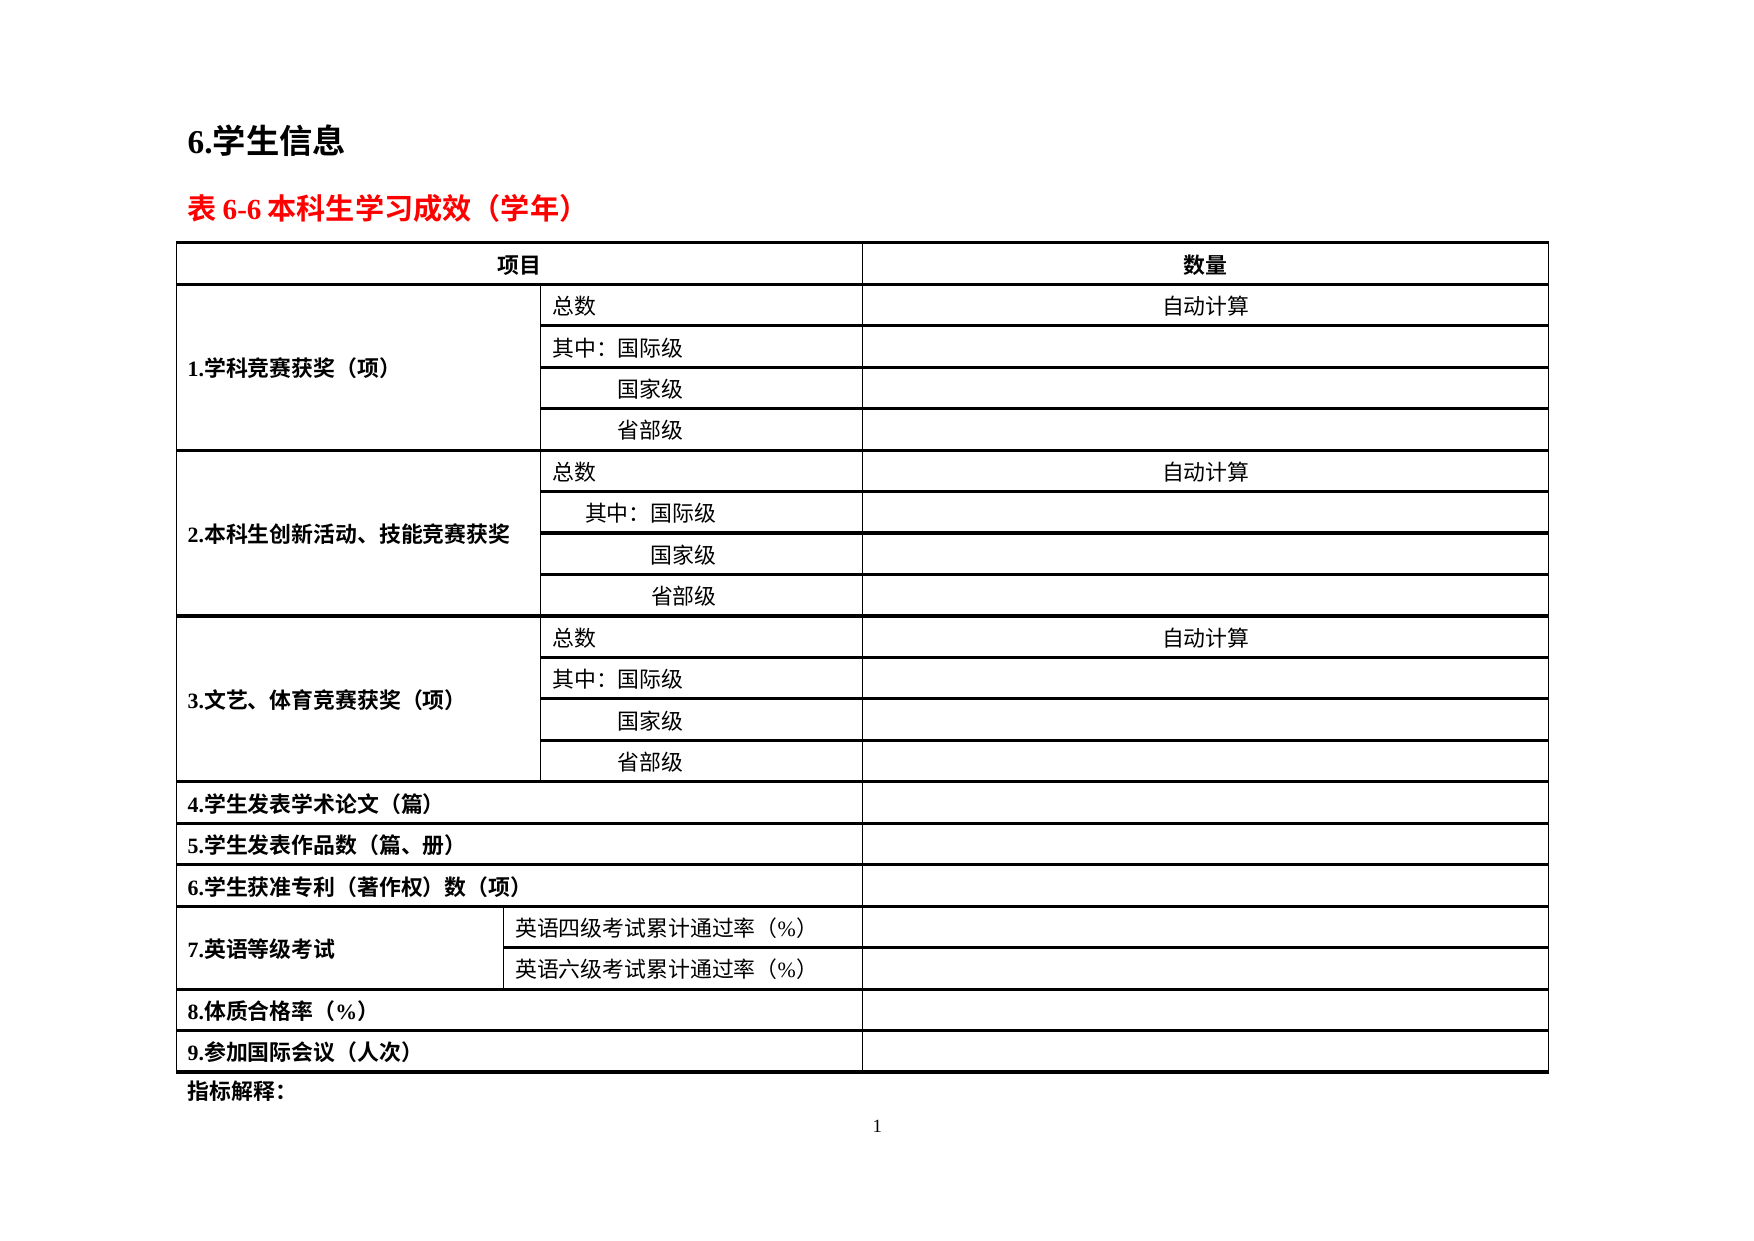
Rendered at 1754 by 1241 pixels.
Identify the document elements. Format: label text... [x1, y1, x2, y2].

table_cell 总数 [541, 286, 862, 324]
table_cell 4.学生发表学术论文（篇） [177, 783, 862, 822]
table_cell [863, 949, 1548, 987]
table_cell [863, 576, 1548, 614]
table_cell [863, 866, 1548, 904]
table_cell 自动计算 [863, 618, 1548, 656]
table_cell [863, 700, 1548, 739]
table_cell 其中：国际级 [541, 493, 862, 531]
subtitle 表6-6本科生学习成效（学年） [187, 174, 1566, 239]
table_cell [863, 908, 1548, 946]
table_header 数量 [863, 244, 1548, 283]
table_cell 9.参加国际会议（人次） [177, 1032, 862, 1070]
table_cell 其中：国际级 [541, 327, 862, 366]
table_header 项目 [177, 244, 862, 283]
table_cell 3.文艺、体育竞赛获奖（项） [177, 618, 540, 780]
table_cell 英语四级考试累计通过率（%） [504, 908, 862, 946]
table_cell [863, 742, 1548, 780]
table_cell [863, 1032, 1548, 1070]
table_cell 8.体质合格率（%） [177, 991, 862, 1029]
table_cell 7.英语等级考试 [177, 908, 503, 987]
subtitle 6.学生信息 [187, 107, 1566, 172]
table_cell [863, 783, 1548, 822]
table_cell [863, 410, 1548, 448]
table_cell 自动计算 [863, 286, 1548, 324]
table_cell 总数 [541, 452, 862, 490]
table_cell 2.本科生创新活动、技能竞赛获奖 [177, 452, 540, 614]
table_cell 其中：国际级 [541, 659, 862, 697]
text 指标解释： [187, 1073, 1566, 1106]
table_cell 1.学科竞赛获奖（项） [177, 286, 540, 448]
table_cell [863, 659, 1548, 697]
table_cell 英语六级考试累计通过率（%） [504, 949, 862, 987]
table_cell 6.学生获准专利（著作权）数（项） [177, 866, 862, 904]
table_cell [863, 825, 1548, 863]
table_cell [863, 327, 1548, 366]
table_cell [863, 493, 1548, 531]
table_cell 省部级 [541, 576, 862, 614]
table_cell 省部级 [541, 742, 862, 780]
table_cell [863, 369, 1548, 407]
table_cell 总数 [541, 618, 862, 656]
table_cell 国家级 [541, 700, 862, 739]
table_cell [863, 535, 1548, 573]
table_cell 省部级 [541, 410, 862, 448]
table_cell 5.学生发表作品数（篇、册） [177, 825, 862, 863]
table_cell [863, 991, 1548, 1029]
table_cell 国家级 [541, 535, 862, 573]
table_cell 自动计算 [863, 452, 1548, 490]
table_cell 国家级 [541, 369, 862, 407]
